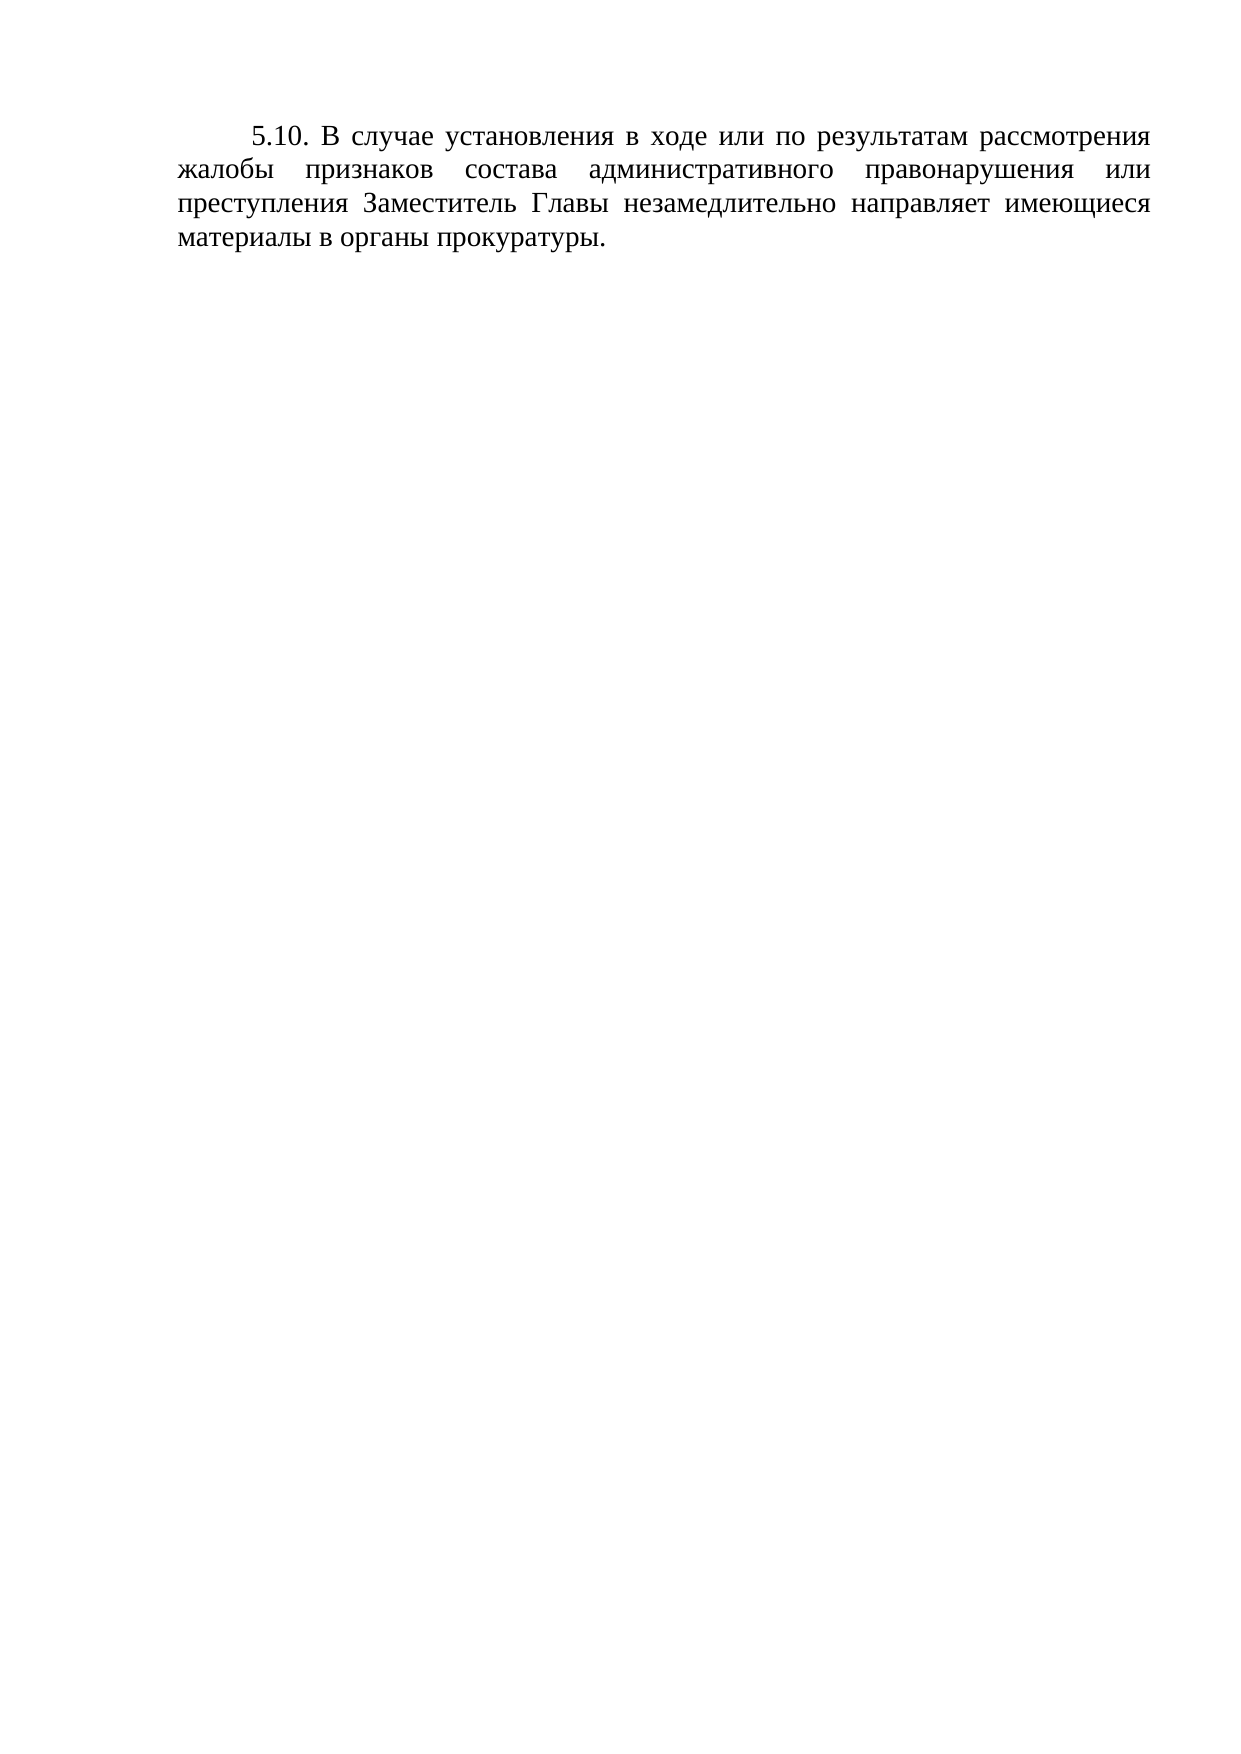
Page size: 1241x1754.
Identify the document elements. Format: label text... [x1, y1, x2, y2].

text 5.10. В случае установления в ходе или по результатам рассмотрения жалобы признаков состава административного правонарушения или преступления Заместитель Главы незамедлительно направляет имеющиеся материалы в органы прокуратуры. [177, 118, 1152, 252]
